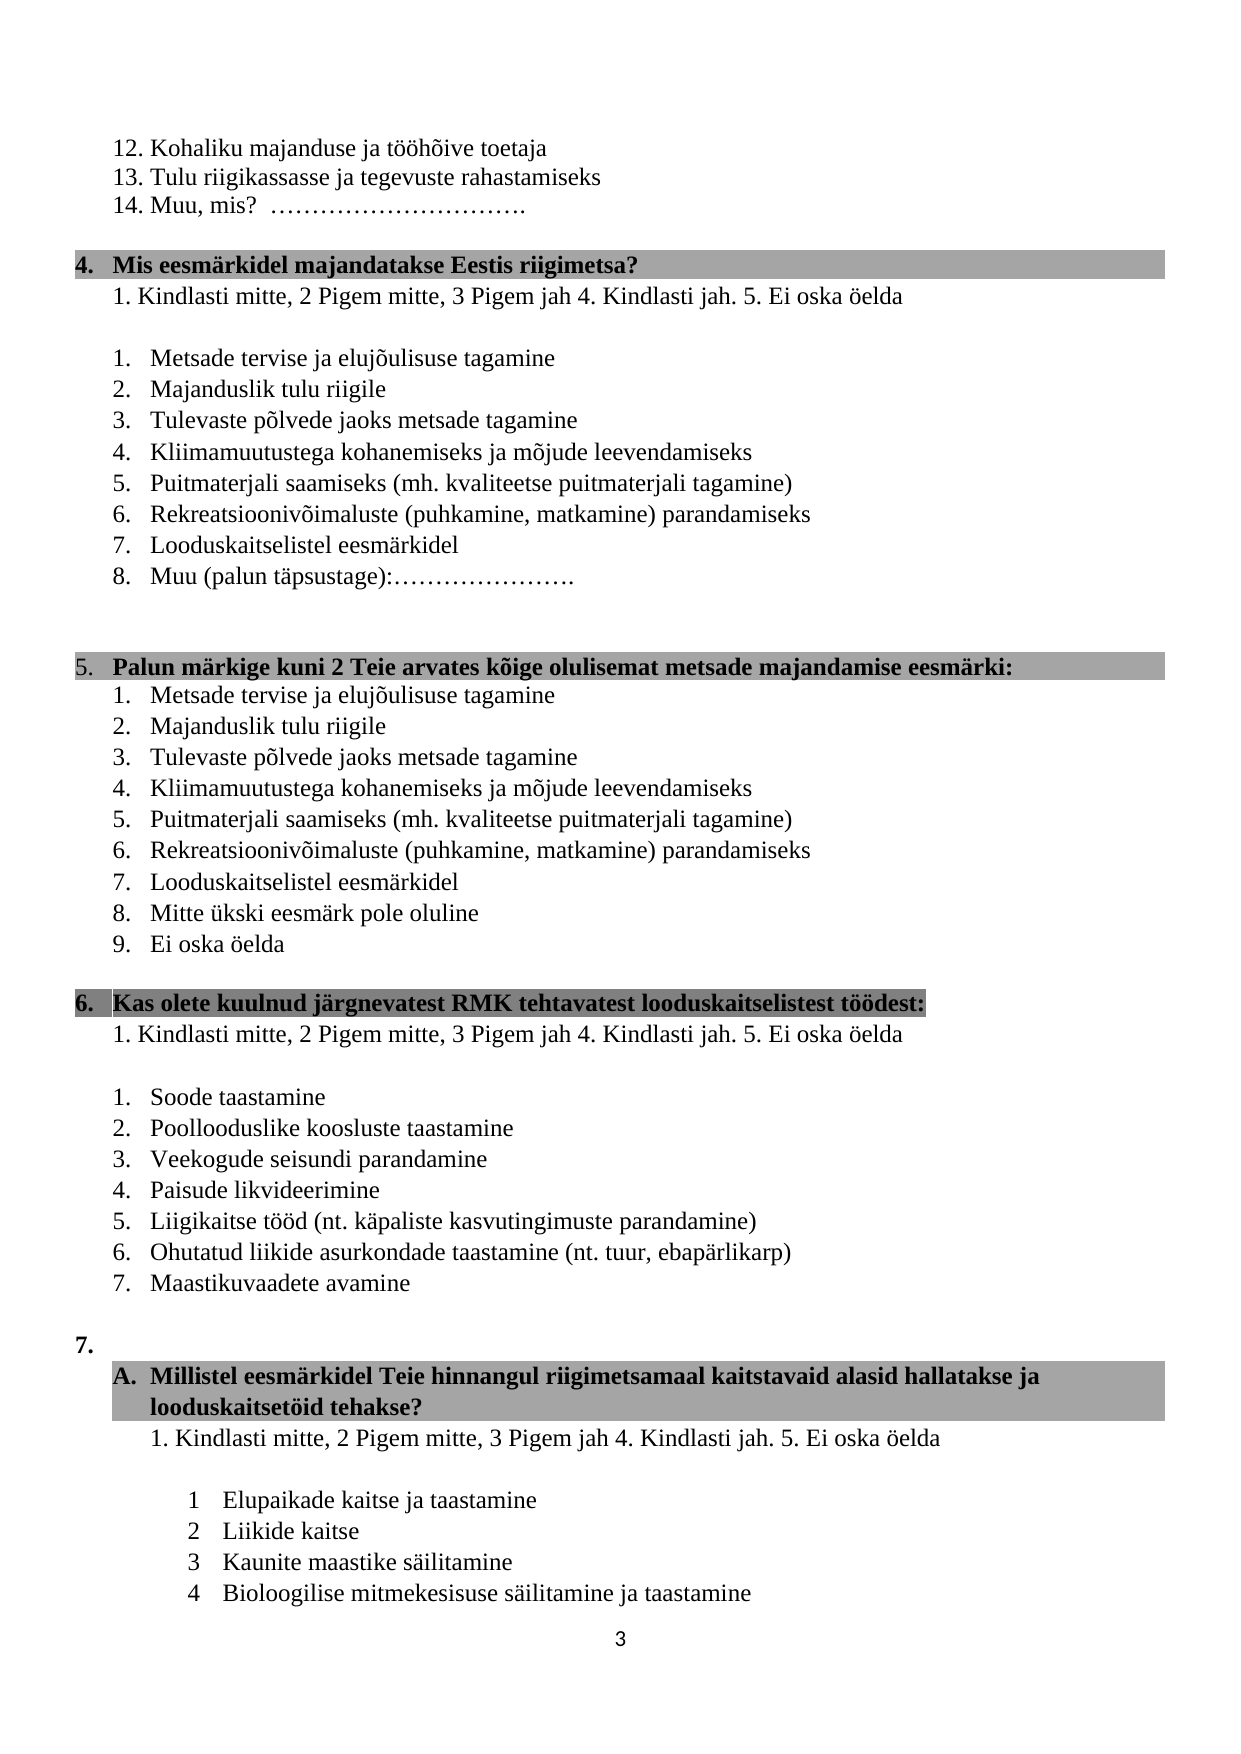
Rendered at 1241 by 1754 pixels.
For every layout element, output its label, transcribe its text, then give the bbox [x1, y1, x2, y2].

list Kliimamuutustega kohanemiseks ja mõjude leevendamiseks [112, 437, 1165, 465]
list Maastikuvaadete avamine [112, 1268, 1165, 1297]
list Muu (palun täpsustage):…………………. [112, 561, 1165, 589]
list Metsade tervise ja elujõulisuse tagamine [112, 680, 1165, 709]
list Rekreatsioonivõimaluste (puhkamine, matkamine) parandamiseks [112, 499, 1165, 527]
list Tulevaste põlvede jaoks metsade tagamine [112, 406, 1165, 434]
list Metsade tervise ja elujõulisuse tagamine [112, 343, 1165, 372]
list Majanduslik tulu riigile [112, 711, 1165, 740]
list Looduskaitselistel eesmärkidel [112, 530, 1165, 558]
list 1. Kindlasti mitte, 2 Pigem mitte, 3 Pigem jah 4. Kindlasti jah. 5. Ei oska öelda [150, 1423, 1165, 1452]
list Kohaliku majanduse ja tööhõive toetaja [112, 133, 1165, 162]
list Puitmaterjali saamiseks (mh. kvaliteetse puitmaterjali tagamine) [112, 804, 1165, 833]
list Kaunite maastike säilitamine [187, 1547, 1165, 1576]
list 1. Kindlasti mitte, 2 Pigem mitte, 3 Pigem jah 4. Kindlasti jah. 5. Ei oska öelda [112, 1019, 1165, 1048]
list Liikide kaitse [187, 1516, 1165, 1545]
list Millistel eesmärkidel Teie hinnangul riigimetsamaal kaitstavaid alasid hallatakse ja looduskaitsetöid tehakse? [112, 1361, 1165, 1421]
list Soode taastamine [112, 1082, 1165, 1110]
list Elupaikade kaitse ja taastamine [187, 1485, 1165, 1514]
list Rekreatsioonivõimaluste (puhkamine, matkamine) parandamiseks [112, 836, 1165, 864]
list 1. Kindlasti mitte, 2 Pigem mitte, 3 Pigem jah 4. Kindlasti jah. 5. Ei oska öelda [112, 281, 1165, 310]
list Mitte ükski eesmärk pole oluline [112, 898, 1165, 926]
list Tulevaste põlvede jaoks metsade tagamine [112, 742, 1165, 771]
list Poollooduslike koosluste taastamine [112, 1113, 1165, 1141]
list Looduskaitselistel eesmärkidel [112, 867, 1165, 895]
list Bioloogilise mitmekesisuse säilitamine ja taastamine [187, 1578, 1165, 1607]
list Palun märkige kuni 2 Teie arvates kõige olulisemat metsade majandamise eesmärki: [75, 652, 1165, 680]
list Majanduslik tulu riigile [112, 374, 1165, 403]
list Puitmaterjali saamiseks (mh. kvaliteetse puitmaterjali tagamine) [112, 468, 1165, 496]
list Paisude likvideerimine [112, 1175, 1165, 1203]
list Muu, mis? …………………………. [112, 191, 1165, 219]
list Kliimamuutustega kohanemiseks ja mõjude leevendamiseks [112, 773, 1165, 802]
list Ei oska öelda [112, 929, 1165, 957]
list Liigikaitse tööd (nt. käpaliste kasvutingimuste parandamine) [112, 1206, 1165, 1234]
list Tulu riigikassasse ja tegevuste rahastamiseks [112, 162, 1165, 191]
list Kas olete kuulnud järgnevatest RMK tehtavatest looduskaitselistest töödest: [75, 988, 1165, 1017]
list Mis eesmärkidel majandatakse Eestis riigimetsa? [75, 250, 1165, 279]
list Ohutatud liikide asurkondade taastamine (nt. tuur, ebapärlikarp) [112, 1237, 1165, 1266]
list Veekogude seisundi parandamine [112, 1144, 1165, 1172]
